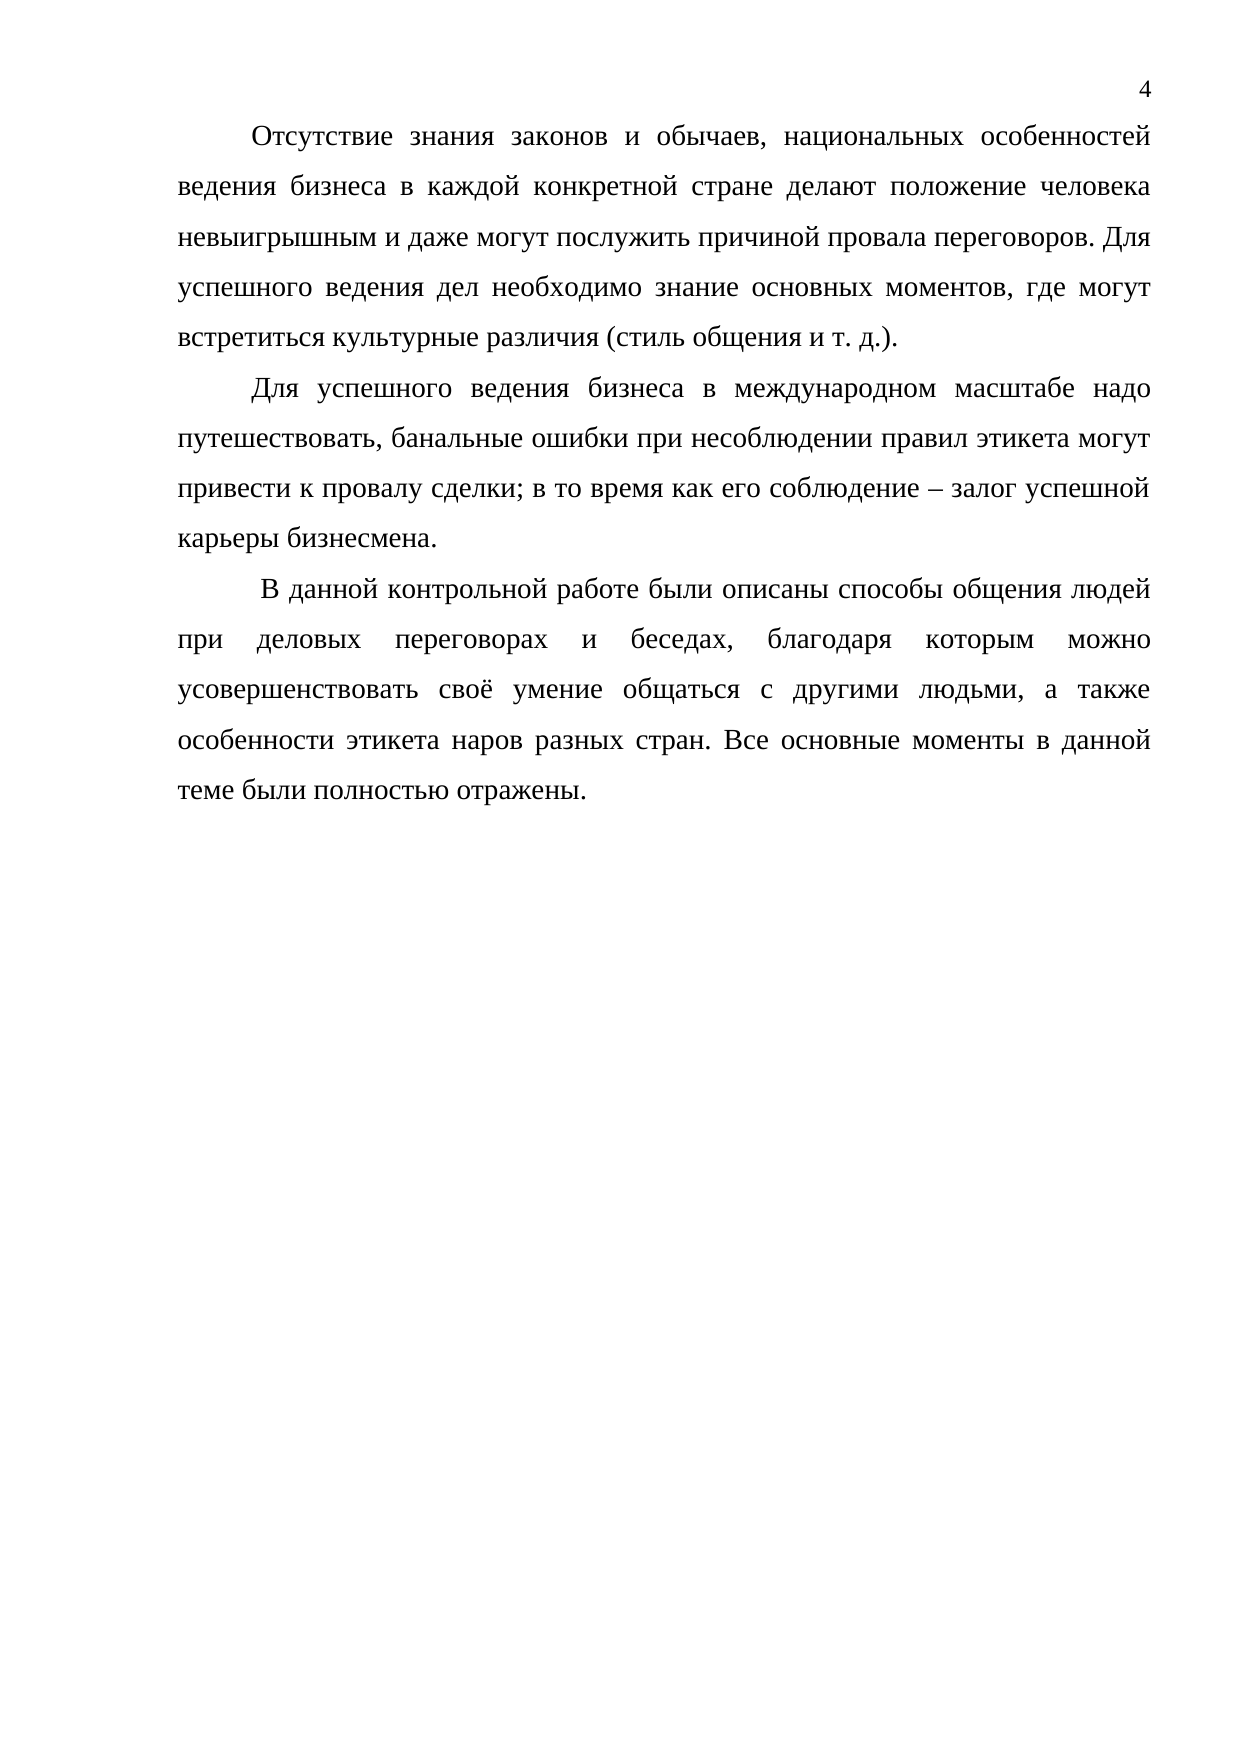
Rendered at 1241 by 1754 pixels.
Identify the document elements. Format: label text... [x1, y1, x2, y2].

text В данной контрольной работе были описаны способы общения людей при деловых переговорах и беседах, благодаря которым можно усовершенствовать своё умение общаться с другими людьми, а также особенности этикета наров разных стран. Все основные моменты в данной теме были полностью отражены. [177, 571, 1152, 806]
text Отсутствие знания законов и обычаев, национальных особенностей ведения бизнеса в каждой конкретной стране делают положение человека невыигрышным и даже могут послужить причиной провала переговоров. Для успешного ведения дел необходимо знание основных моментов, где могут встретиться культурные различия (стиль общения и т. д.). [177, 118, 1152, 353]
text Для успешного ведения бизнеса в международном масштабе надо путешествовать, банальные ошибки при несоблюдении правил этикета могут привести к провалу сделки; в то время как его соблюдение – залог успешной карьеры бизнесмена. [177, 370, 1152, 554]
